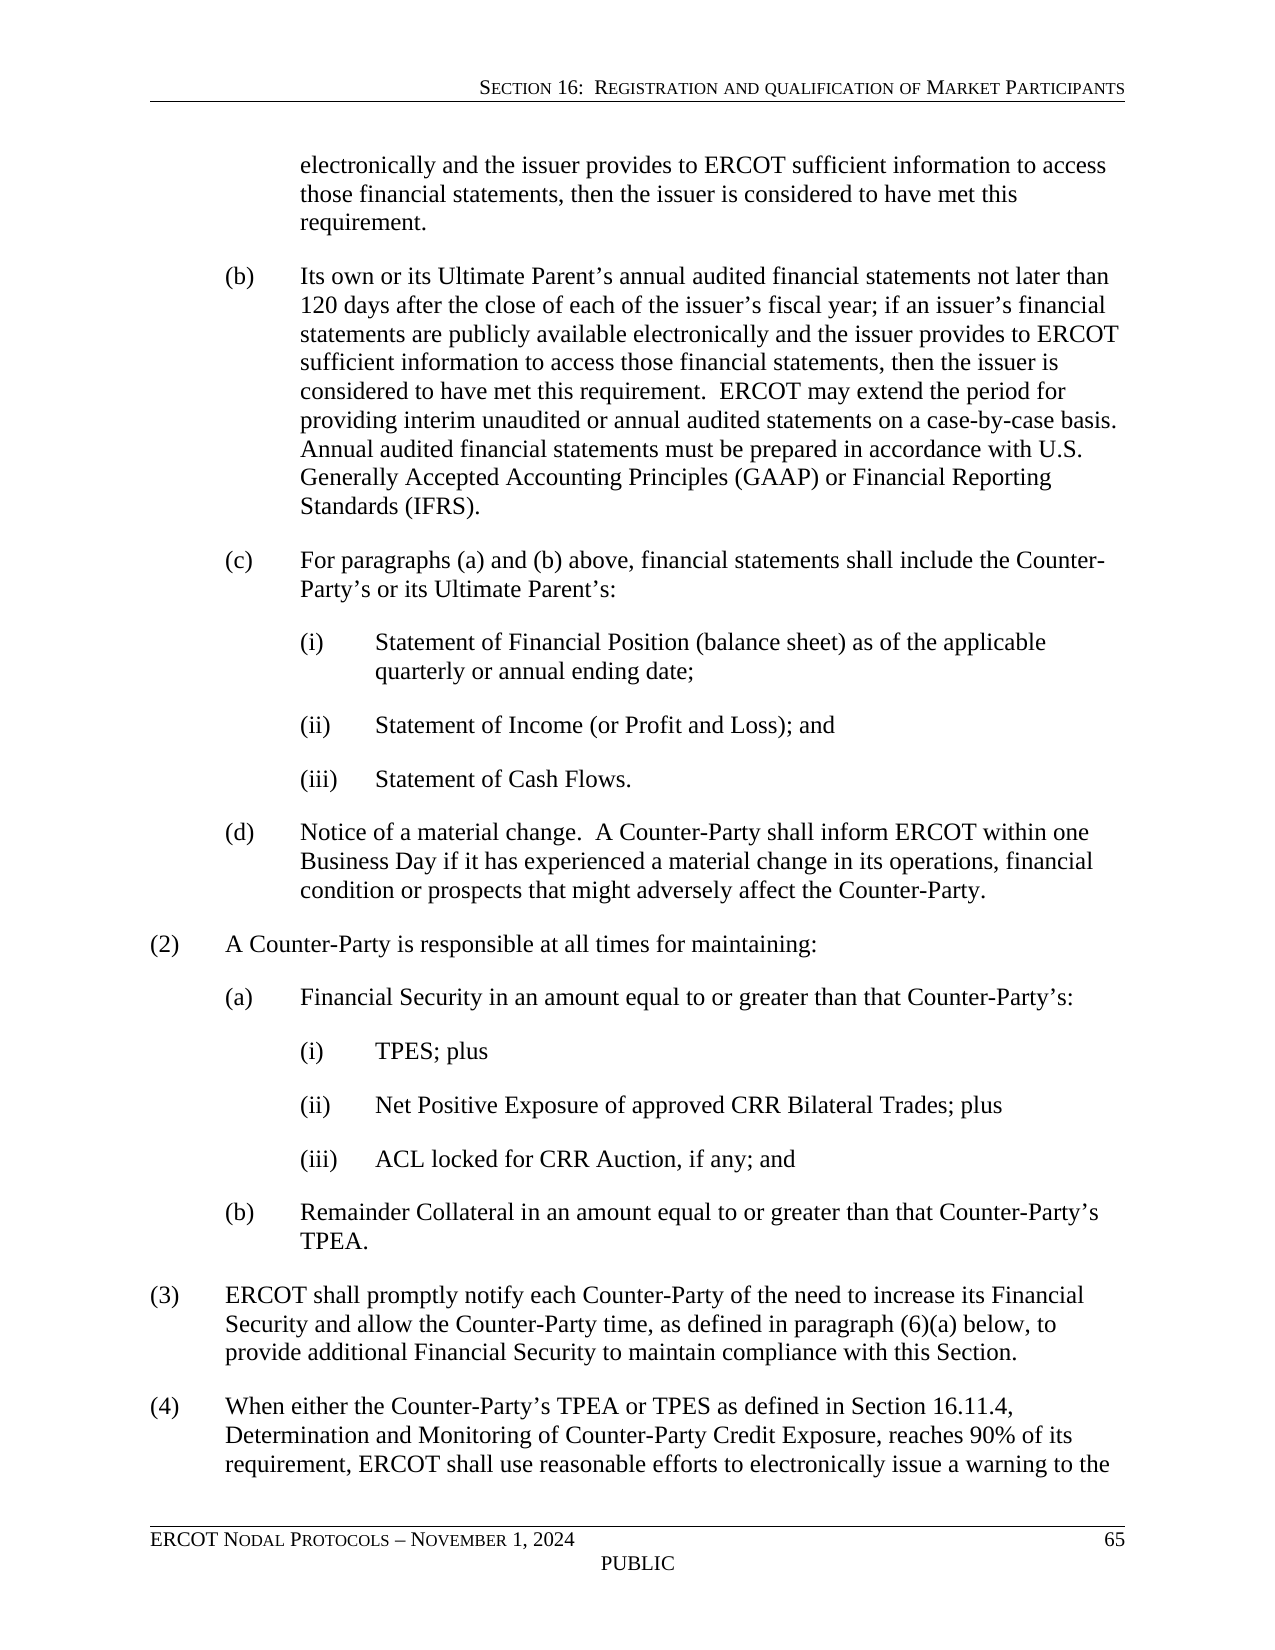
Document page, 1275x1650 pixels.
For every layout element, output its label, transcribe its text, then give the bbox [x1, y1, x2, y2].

text (ii) Statement of Income (or Profit and Loss); and [300, 710, 1125, 739]
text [225, 150, 1125, 236]
text (2) A Counter-Party is responsible at all times for maintaining: [150, 929, 1125, 957]
text (b) Its own or its Ultimate Parent’s annual audited financial statements not later than 120 days after the close of each of the issuer’s fiscal year; if an issuer’s financial statements are publicly available electronically and the issuer provides to ERCOT sufficient information to access those financial statements, then the issuer is considered to have met this requirement. ERCOT may extend the period for providing interim unaudited or annual audited statements on a case-by-case basis. Annual audited financial statements must be prepared in accordance with U.S. Generally Accepted Accounting Principles (GAAP) or Financial Reporting Standards (IFRS). [225, 261, 1125, 520]
text (3) ERCOT shall promptly notify each Counter-Party of the need to increase its Financial Security and allow the Counter-Party time, as defined in paragraph (6)(a) below, to provide additional Financial Security to maintain compliance with this Section. [150, 1280, 1125, 1366]
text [150, 1391, 1125, 1477]
text (i) Statement of Financial Position (balance sheet) as of the applicable quarterly or annual ending date; [300, 627, 1125, 685]
text (d) Notice of a material change. A Counter-Party shall inform ERCOT within one Business Day if it has experienced a material change in its operations, financial condition or prospects that might adversely affect the Counter-Party. [225, 817, 1125, 904]
text (iii) Statement of Cash Flows. [300, 764, 1125, 792]
text (ii) Net Positive Exposure of approved CRR Bilateral Trades; plus [225, 1090, 1125, 1119]
text (b) Remainder Collateral in an amount equal to or greater than that Counter-Party’s TPEA. [225, 1197, 1125, 1255]
text (a) Financial Security in an amount equal to or greater than that Counter-Party’s: [225, 982, 1125, 1011]
text (i) TPES; plus [300, 1036, 1125, 1065]
text (iii) ACL locked for CRR Auction, if any; and [300, 1144, 1125, 1172]
text (c) For paragraphs (a) and (b) above, financial statements shall include the Counter-Party’s or its Ultimate Parent’s: [225, 545, 1125, 602]
